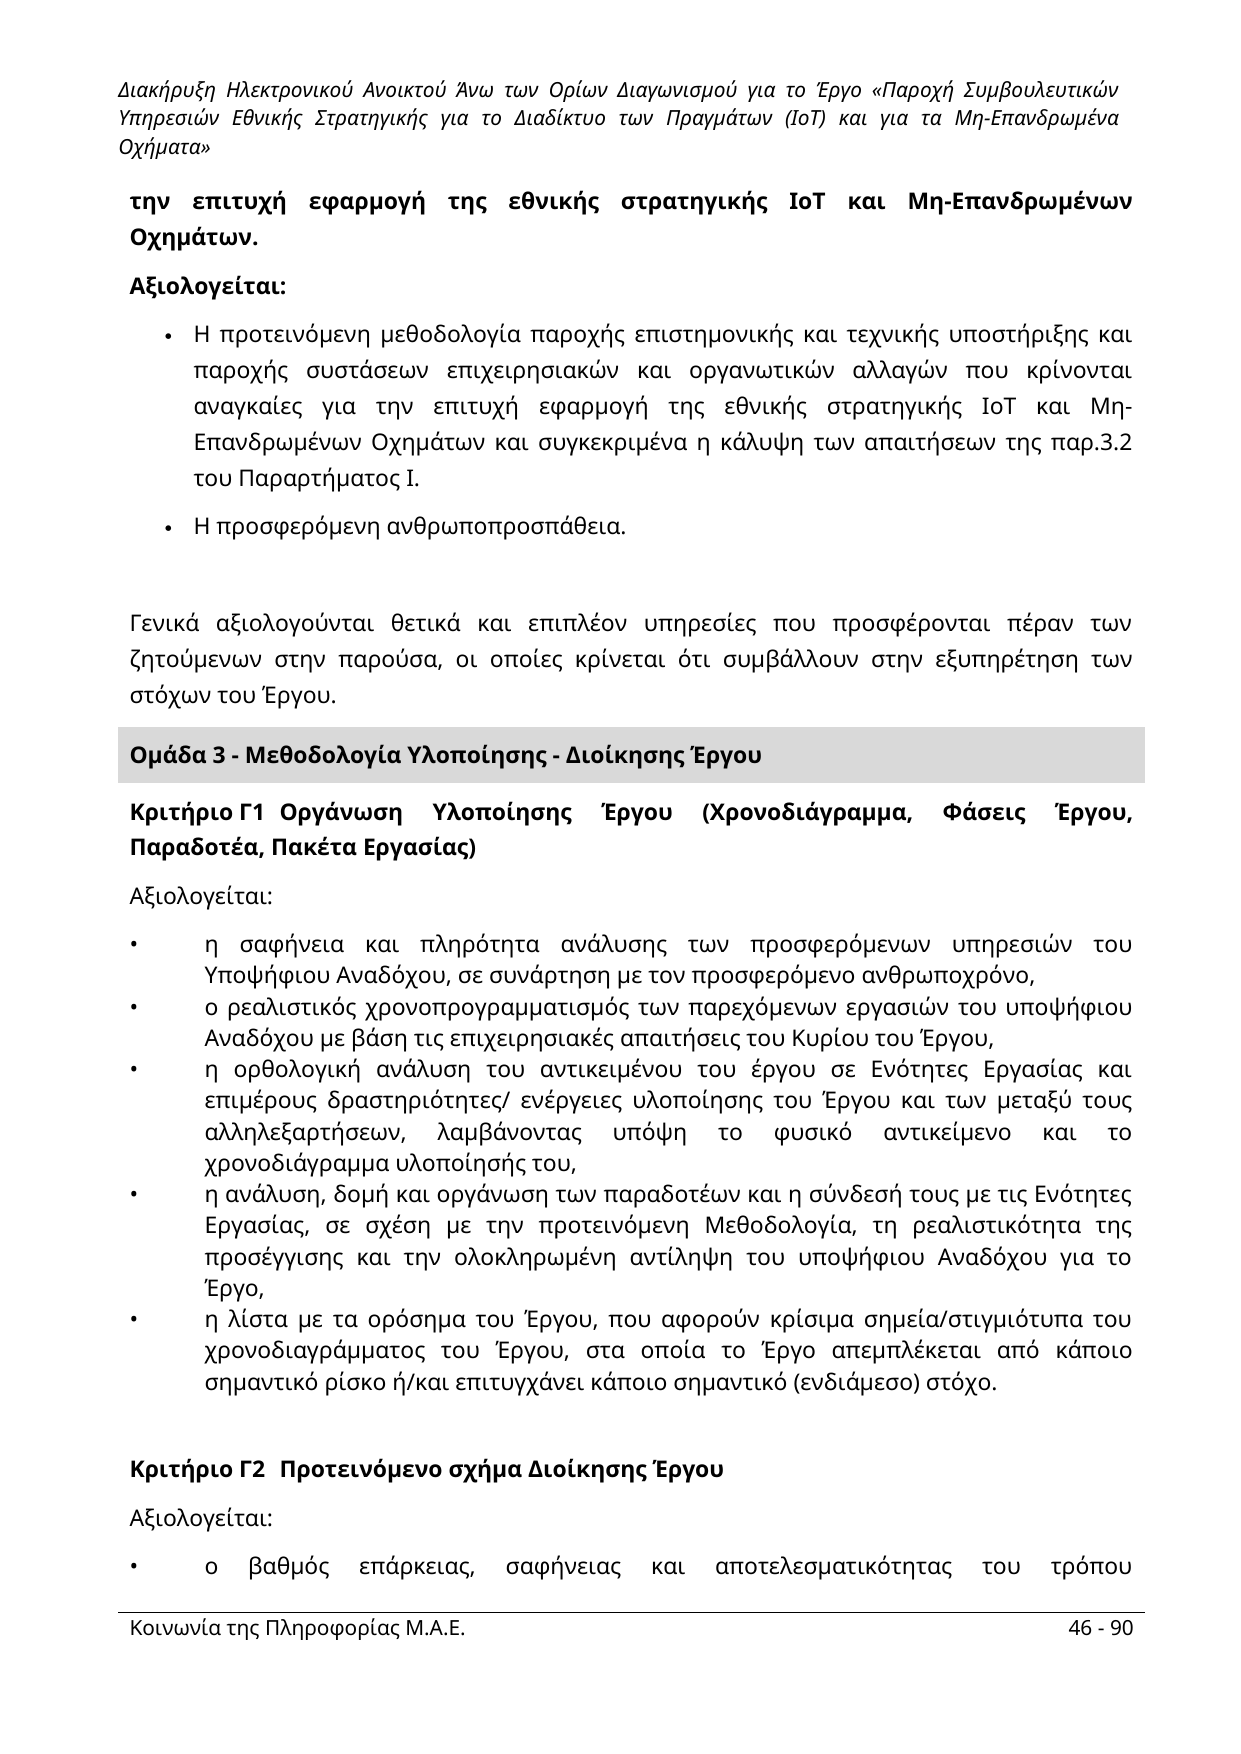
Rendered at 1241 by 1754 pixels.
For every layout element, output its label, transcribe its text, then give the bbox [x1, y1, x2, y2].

table_cell Ομάδα 3 - Μεθοδολογία Υλοποίησης - Διοίκησης Έργου [118, 727, 1145, 783]
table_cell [118, 173, 1145, 727]
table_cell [118, 783, 1145, 1581]
